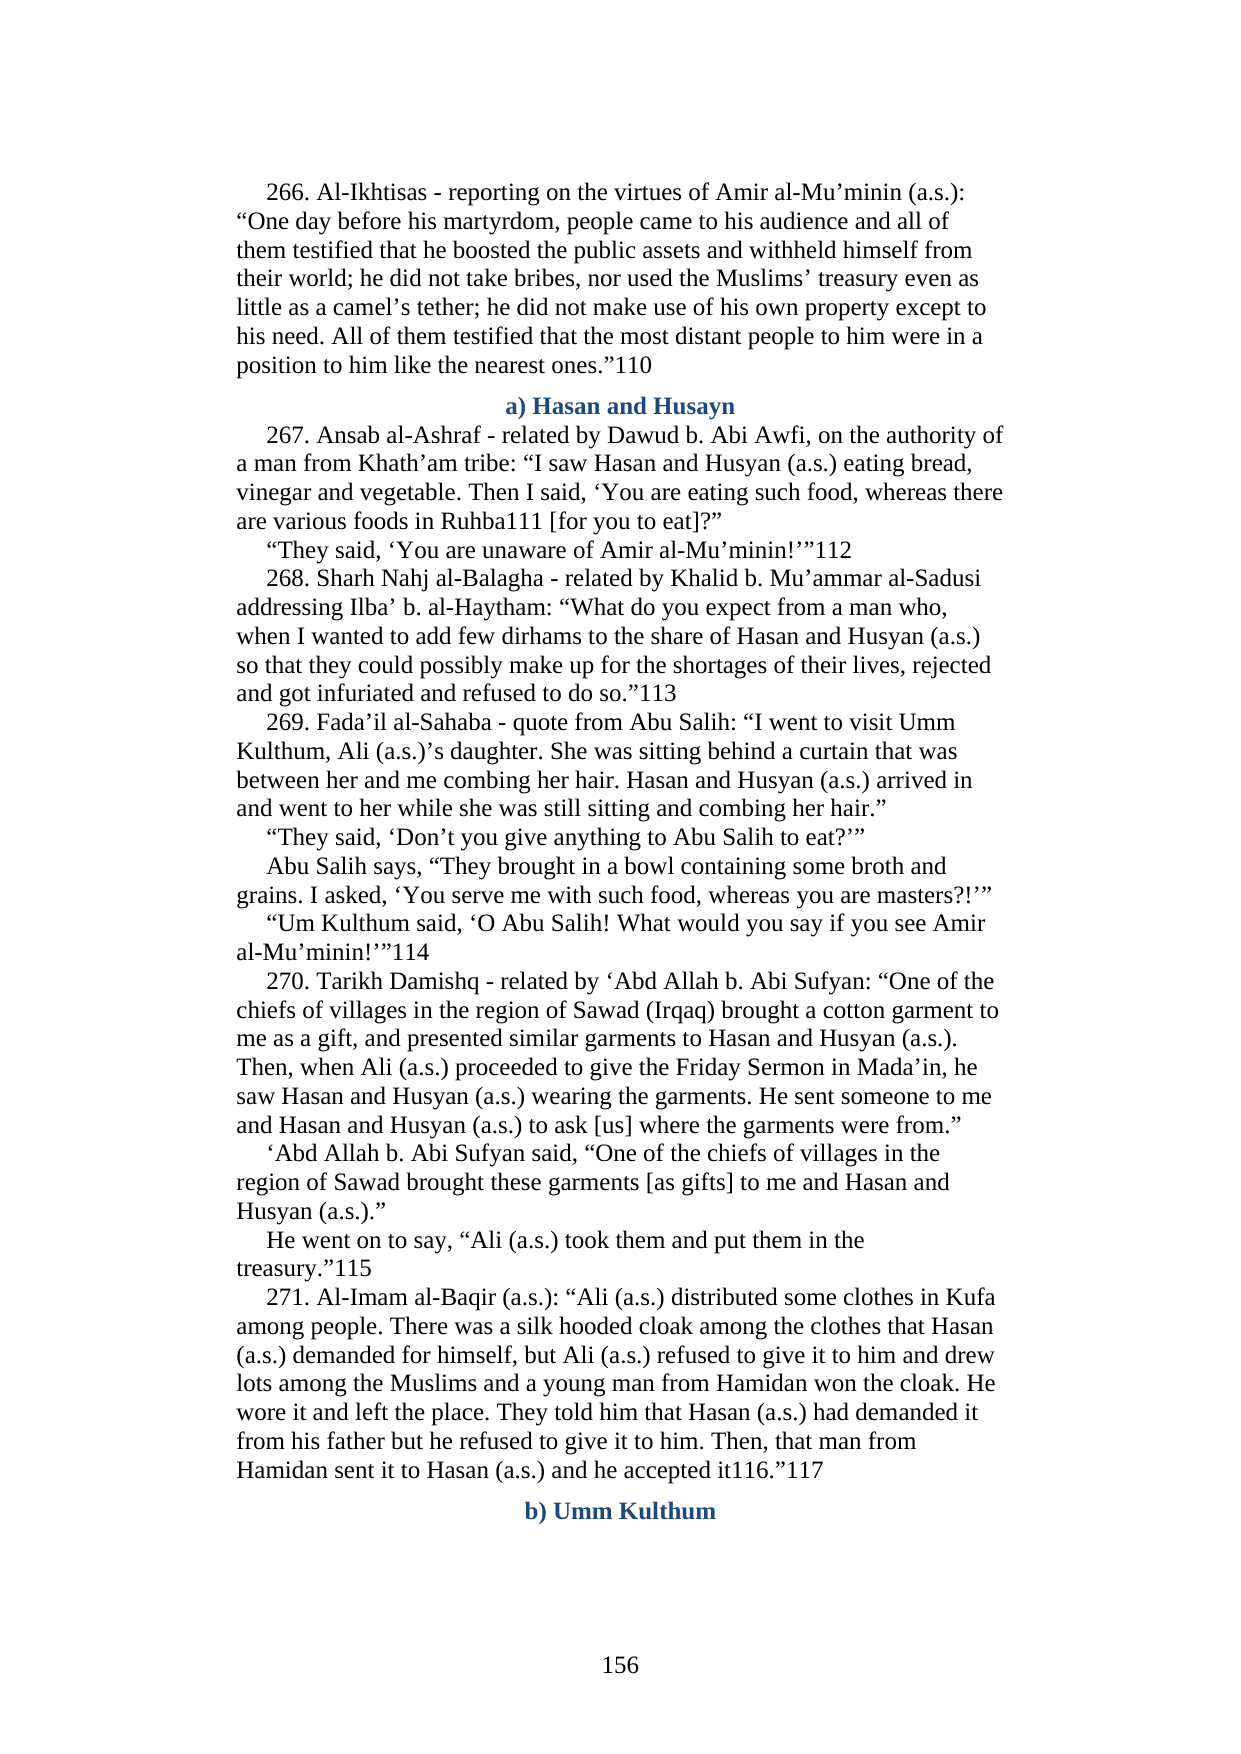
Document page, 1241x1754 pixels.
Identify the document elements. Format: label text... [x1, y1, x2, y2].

text Abu Salih says, “They brought in a bowl containing some broth and grains. I asked, ‘You serve me with such food, whereas you are masters?!’” [236, 851, 1004, 908]
subtitle b) Umm Kulthum [236, 1496, 1004, 1525]
text “They said, ‘You are unaware of Amir al-Mu’minin!’”112 [236, 535, 1004, 563]
text “They said, ‘Don’t you give anything to Abu Salih to eat?’” [236, 822, 1004, 851]
text 270. Tarikh Damishq - related by ‘Abd Allah b. Abi Sufyan: “One of the chiefs of villages in the region of Sawad (Irqaq) brought a cotton garment to me as a gift, and presented similar garments to Hasan and Husyan (a.s.). Then, when Ali (a.s.) proceeded to give the Friday Sermon in Mada’in, he saw Hasan and Husyan (a.s.) wearing the garments. He sent someone to me and Hasan and Husyan (a.s.) to ask [us] where the garments were from.” [236, 966, 1004, 1138]
text “Um Kulthum said, ‘O Abu Salih! What would you say if you see Amir al-Mu’minin!’”114 [236, 908, 1004, 966]
text ‘Abd Allah b. Abi Sufyan said, “One of the chiefs of villages in the region of Sawad brought these garments [as gifts] to me and Hasan and Husyan (a.s.).” [236, 1138, 1004, 1225]
text 266. Al-Ikhtisas - reporting on the virtues of Amir al-Mu’minin (a.s.): “One day before his martyrdom, people came to his audience and all of them testified that he boosted the public assets and withheld himself from their world; he did not take bribes, nor used the Muslims’ treasury even as little as a camel’s tether; he did not make use of his own property except to his need. All of them testified that the most distant people to him were in a position to him like the nearest ones.”110 [236, 177, 1004, 378]
text 271. Al-Imam al-Baqir (a.s.): “Ali (a.s.) distributed some clothes in Kufa among people. There was a silk hooded cloak among the clothes that Hasan (a.s.) demanded for himself, but Ali (a.s.) refused to give it to him and drew lots among the Muslims and a young man from Hamidan won the cloak. He wore it and left the place. They told him that Hasan (a.s.) had demanded it from his father but he refused to give it to him. Then, that man from Hamidan sent it to Hasan (a.s.) and he accepted it116.”117 [236, 1282, 1004, 1483]
text 268. Sharh Nahj al-Balagha - related by Khalid b. Mu’ammar al-Sadusi addressing Ilba’ b. al-Haytham: “What do you expect from a man who, when I wanted to add few dirhams to the share of Hasan and Husyan (a.s.) so that they could possibly make up for the shortages of their lives, rejected and got infuriated and refused to do so.”113 [236, 563, 1004, 707]
text 267. Ansab al-Ashraf - related by Dawud b. Abi Awfi, on the authority of a man from Khath’am tribe: “I saw Hasan and Husyan (a.s.) eating bread, vinegar and vegetable. Then I said, ‘You are eating such food, whereas there are various foods in Ruhba111 [for you to eat]?” [236, 420, 1004, 535]
text 269. Fada’il al-Sahaba - quote from Abu Salih: “I went to visit Umm Kulthum, Ali (a.s.)’s daughter. She was sitting behind a curtain that was between her and me combing her hair. Hasan and Husyan (a.s.) arrived in and went to her while she was still sitting and combing her hair.” [236, 707, 1004, 822]
subtitle a) Hasan and Husayn [236, 391, 1004, 420]
text He went on to say, “Ali (a.s.) took them and put them in the treasury.”115 [236, 1225, 1004, 1282]
